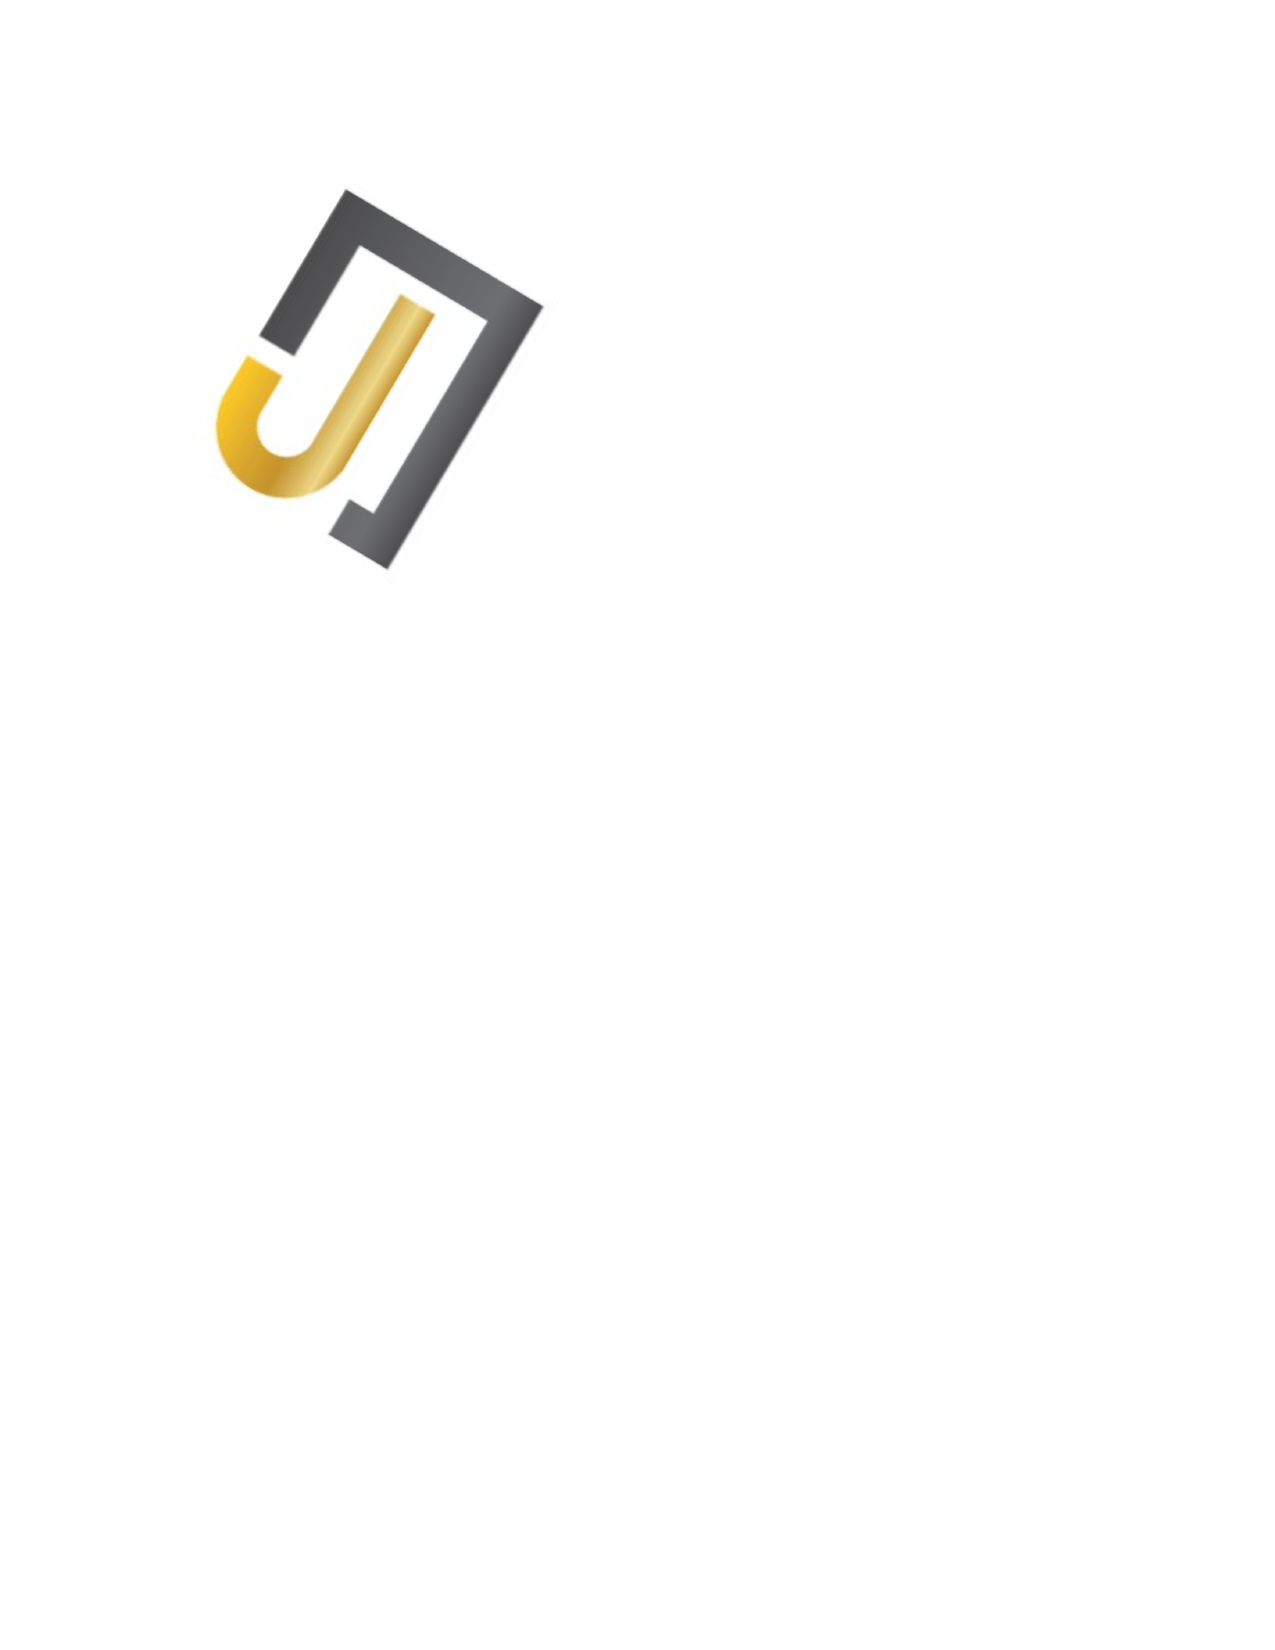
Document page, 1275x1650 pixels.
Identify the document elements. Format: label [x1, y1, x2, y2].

picture [152, 154, 575, 603]
